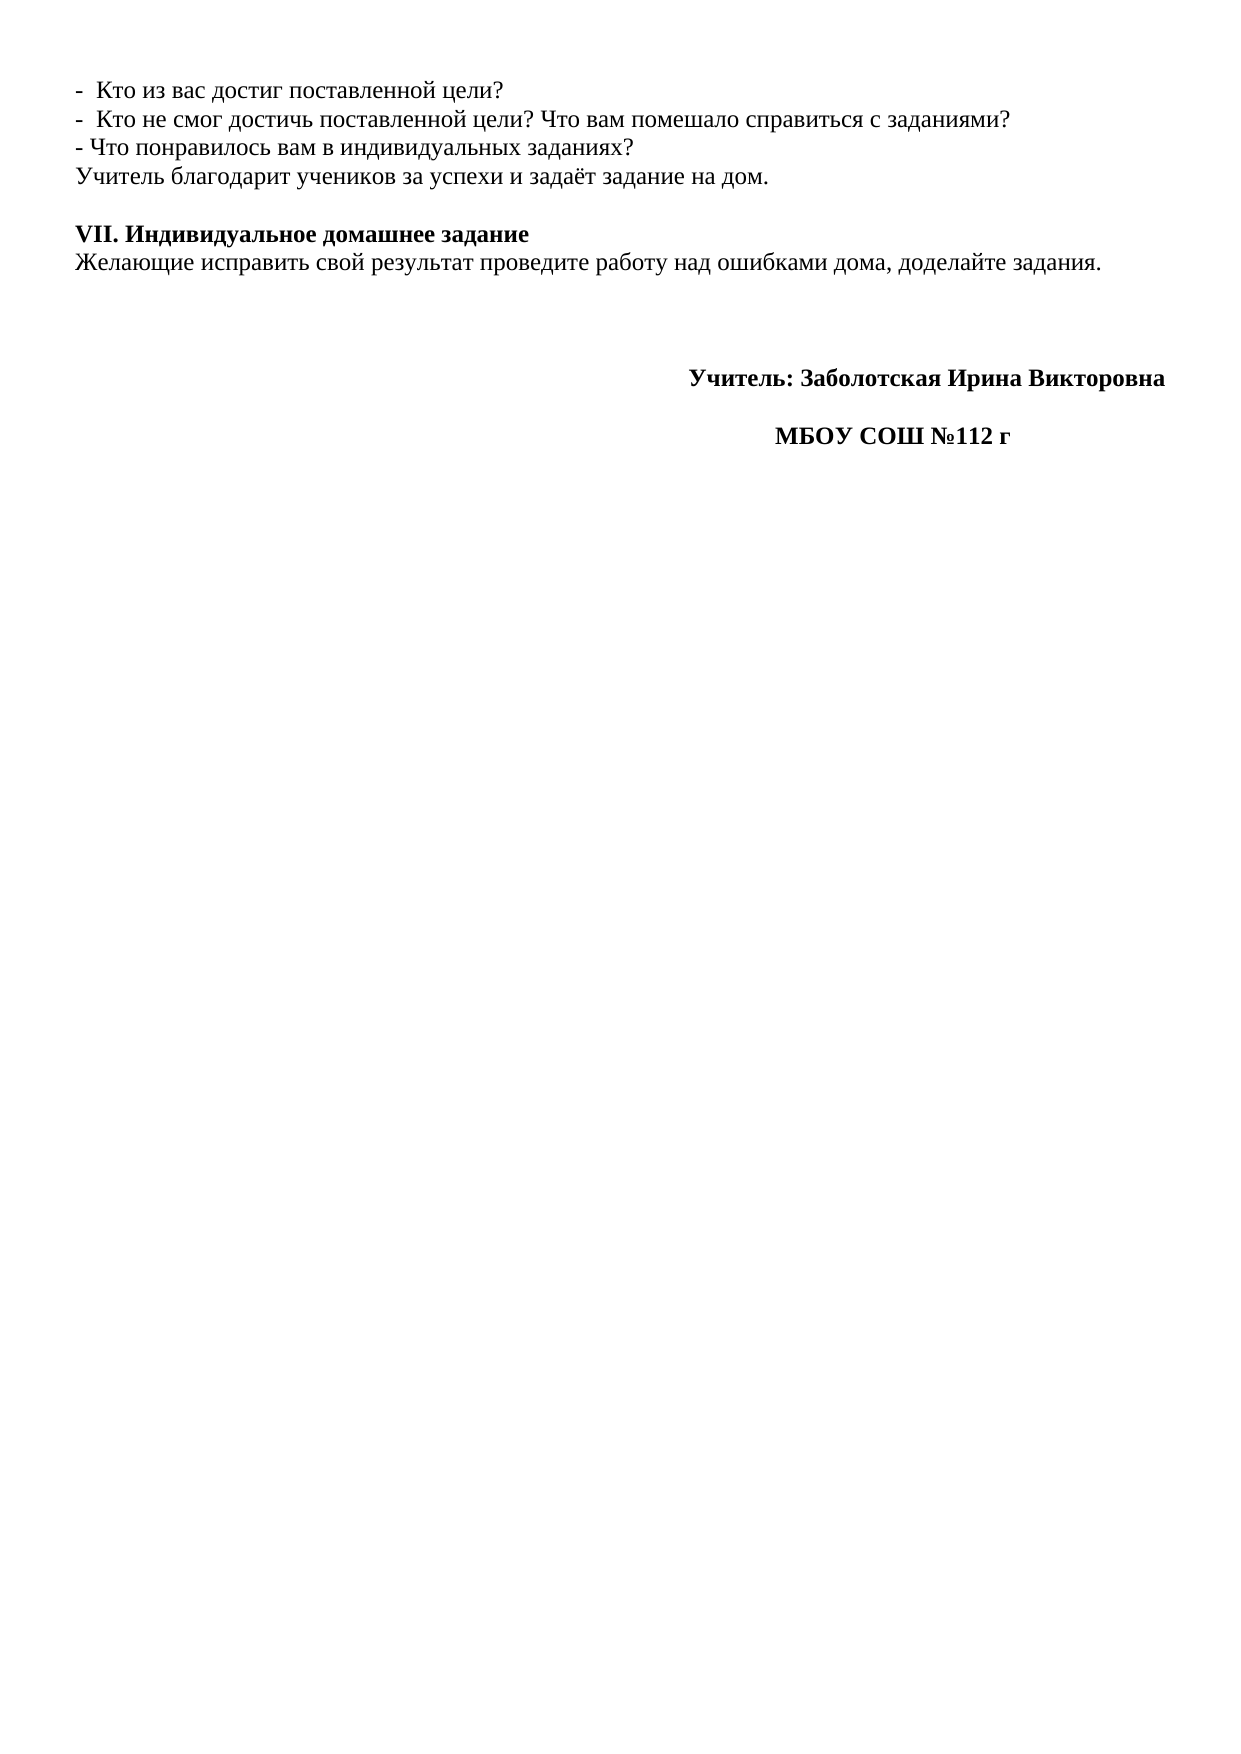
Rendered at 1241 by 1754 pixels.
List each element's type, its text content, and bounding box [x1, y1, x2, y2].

text Учитель благодарит учеников за успехи и задаёт задание на дом. [75, 161, 1165, 190]
text Желающие исправить свой результат проведите работу над ошибками дома, доделайте задания. [75, 247, 1165, 276]
text - Кто не смог достичь поставленной цели? Что вам помешало справиться с заданиями? [75, 104, 1165, 132]
text Учитель: Заболотская Ирина Викторовна [75, 363, 1165, 392]
text - Что понравилось вам в индивидуальных заданиях? [75, 132, 1165, 161]
text VII. Индивидуальное домашнее задание [75, 219, 1165, 247]
text МБОУ СОШ №112 г [75, 421, 1165, 449]
text - Кто из вас достиг поставленной цели? [75, 75, 1165, 104]
